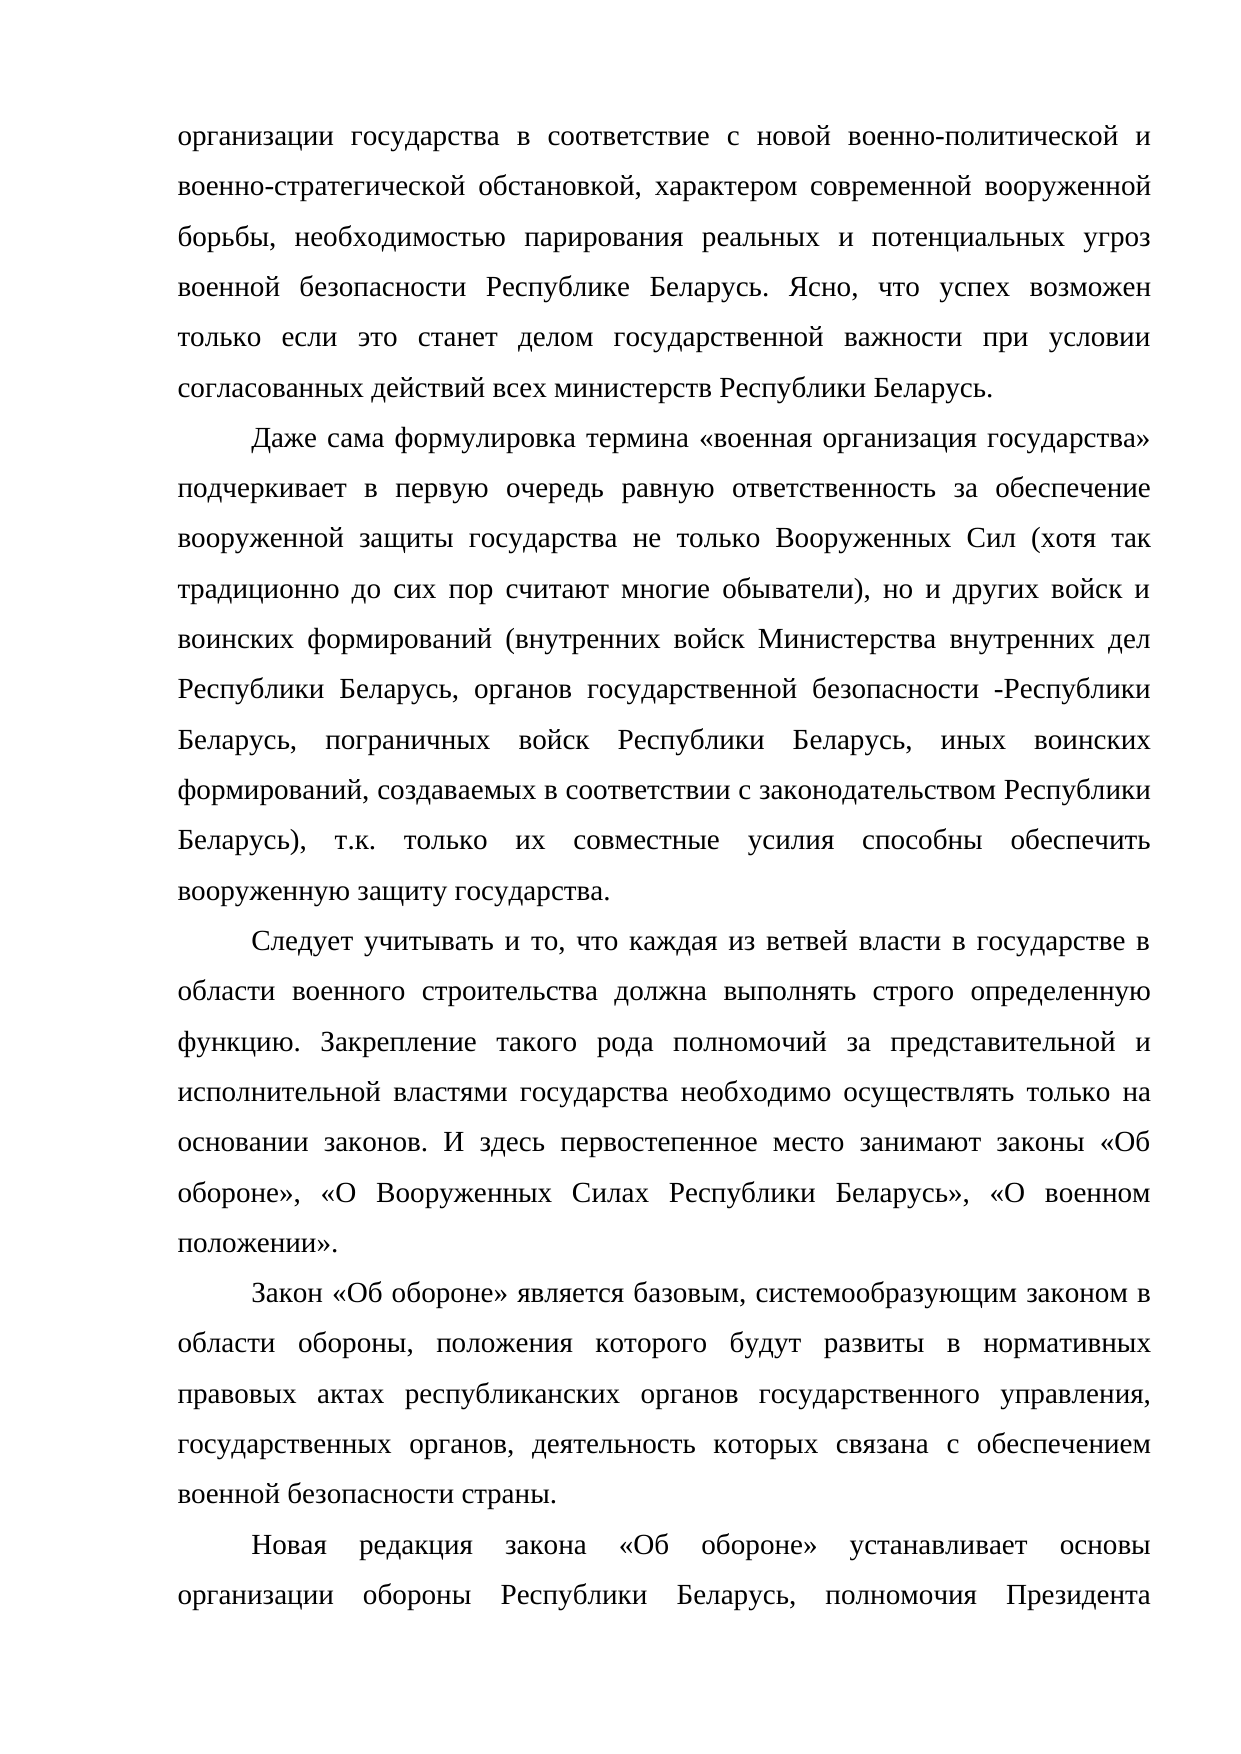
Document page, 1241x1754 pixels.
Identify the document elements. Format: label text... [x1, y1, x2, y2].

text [177, 1527, 1152, 1611]
text Даже сама формулировка термина «военная организация государства» подчеркивает в первую очередь равную ответственность за обеспечение вооруженной защиты государства не только Вооруженных Сил (хотя так традиционно до сих пор считают многие обыватели), но и других войск и воинских формирований (внутренних войск Министерства внутренних дел Республики Беларусь, органов государственной безопасности -Республики Беларусь, пограничных войск Республики Беларусь, иных воинских формирований, создаваемых в соответствии с законодательством Республики Беларусь), т.к. только их совместные усилия способны обеспечить вооруженную защиту государства. [177, 420, 1152, 906]
text Закон «Об обороне» является базовым, системообразующим законом в области обороны, положения которого будут развиты в нормативных правовых актах республиканских органов государственного управления, государственных органов, деятельность которых связана с обеспечением военной безопасности страны. [177, 1275, 1152, 1510]
text Следует учитывать и то, что каждая из ветвей власти в государстве в области военного строительства должна выполнять строго определенную функцию. Закрепление такого рода полномочий за представительной и исполнительной властями государства необходимо осуществлять только на основании законов. И здесь первостепенное место занимают законы «Об обороне», «О Вооруженных Силах Республики Беларусь», «О военном положении». [177, 923, 1152, 1258]
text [177, 118, 1152, 403]
